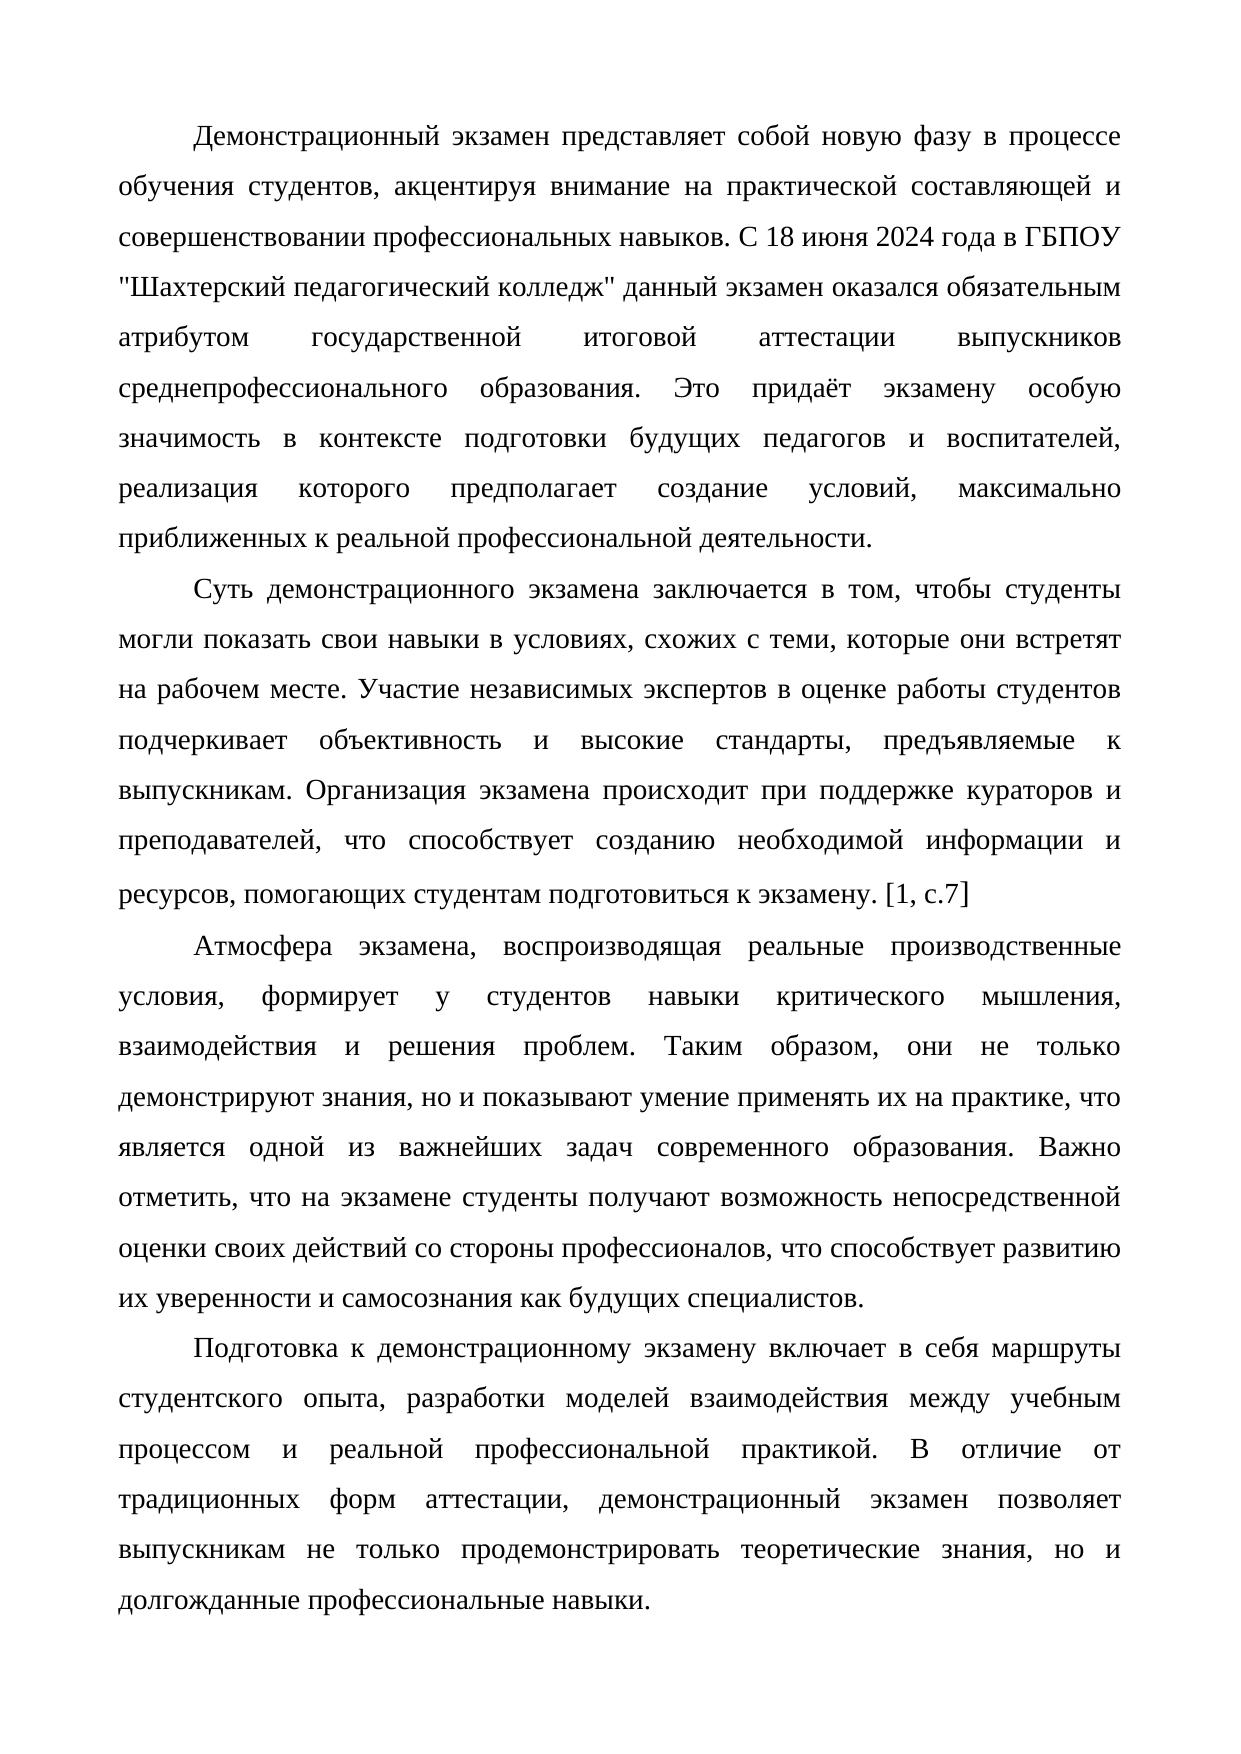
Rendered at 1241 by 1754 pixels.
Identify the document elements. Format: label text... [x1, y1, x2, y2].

text Суть демонстрационного экзамена заключается в том, чтобы студенты могли показать свои навыки в условиях, схожих с теми, которые они встретят на рабочем месте. Участие независимых экспертов в оценке работы студентов подчеркивает объективность и высокие стандарты, предъявляемые к выпускникам. Организация экзамена происходит при поддержке кураторов и преподавателей, что способствует созданию необходимой информации и ресурсов, помогающих студентам подготовиться к экзамену. [1, с.7] [118, 571, 1122, 910]
text Подготовка к демонстрационному экзамену включает в себя маршруты студентского опыта, разработки моделей взаимодействия между учебным процессом и реальной профессиональной практикой. В отличие от традиционных форм аттестации, демонстрационный экзамен позволяет выпускникам не только продемонстрировать теоретические знания, но и долгожданные профессиональные навыки. [118, 1330, 1122, 1615]
text Демонстрационный экзамен представляет собой новую фазу в процессе обучения студентов, акцентируя внимание на практической составляющей и совершенствовании профессиональных навыков. С 18 июня 2024 года в ГБПОУ "Шахтерский педагогический колледж" данный экзамен оказался обязательным атрибутом государственной итоговой аттестации выпускников среднепрофессионального образования. Это придаёт экзамену особую значимость в контексте подготовки будущих педагогов и воспитателей, реализация которого предполагает создание условий, максимально приближенных к реальной профессиональной деятельности. [118, 118, 1122, 554]
text Атмосфера экзамена, воспроизводящая реальные производственные условия, формирует у студентов навыки критического мышления, взаимодействия и решения проблем. Таким образом, они не только демонстрируют знания, но и показывают умение применять их на практике, что является одной из важнейших задач современного образования. Важно отметить, что на экзамене студенты получают возможность непосредственной оценки своих действий со стороны профессионалов, что способствует развитию их уверенности и самосознания как будущих специалистов. [118, 928, 1122, 1313]
